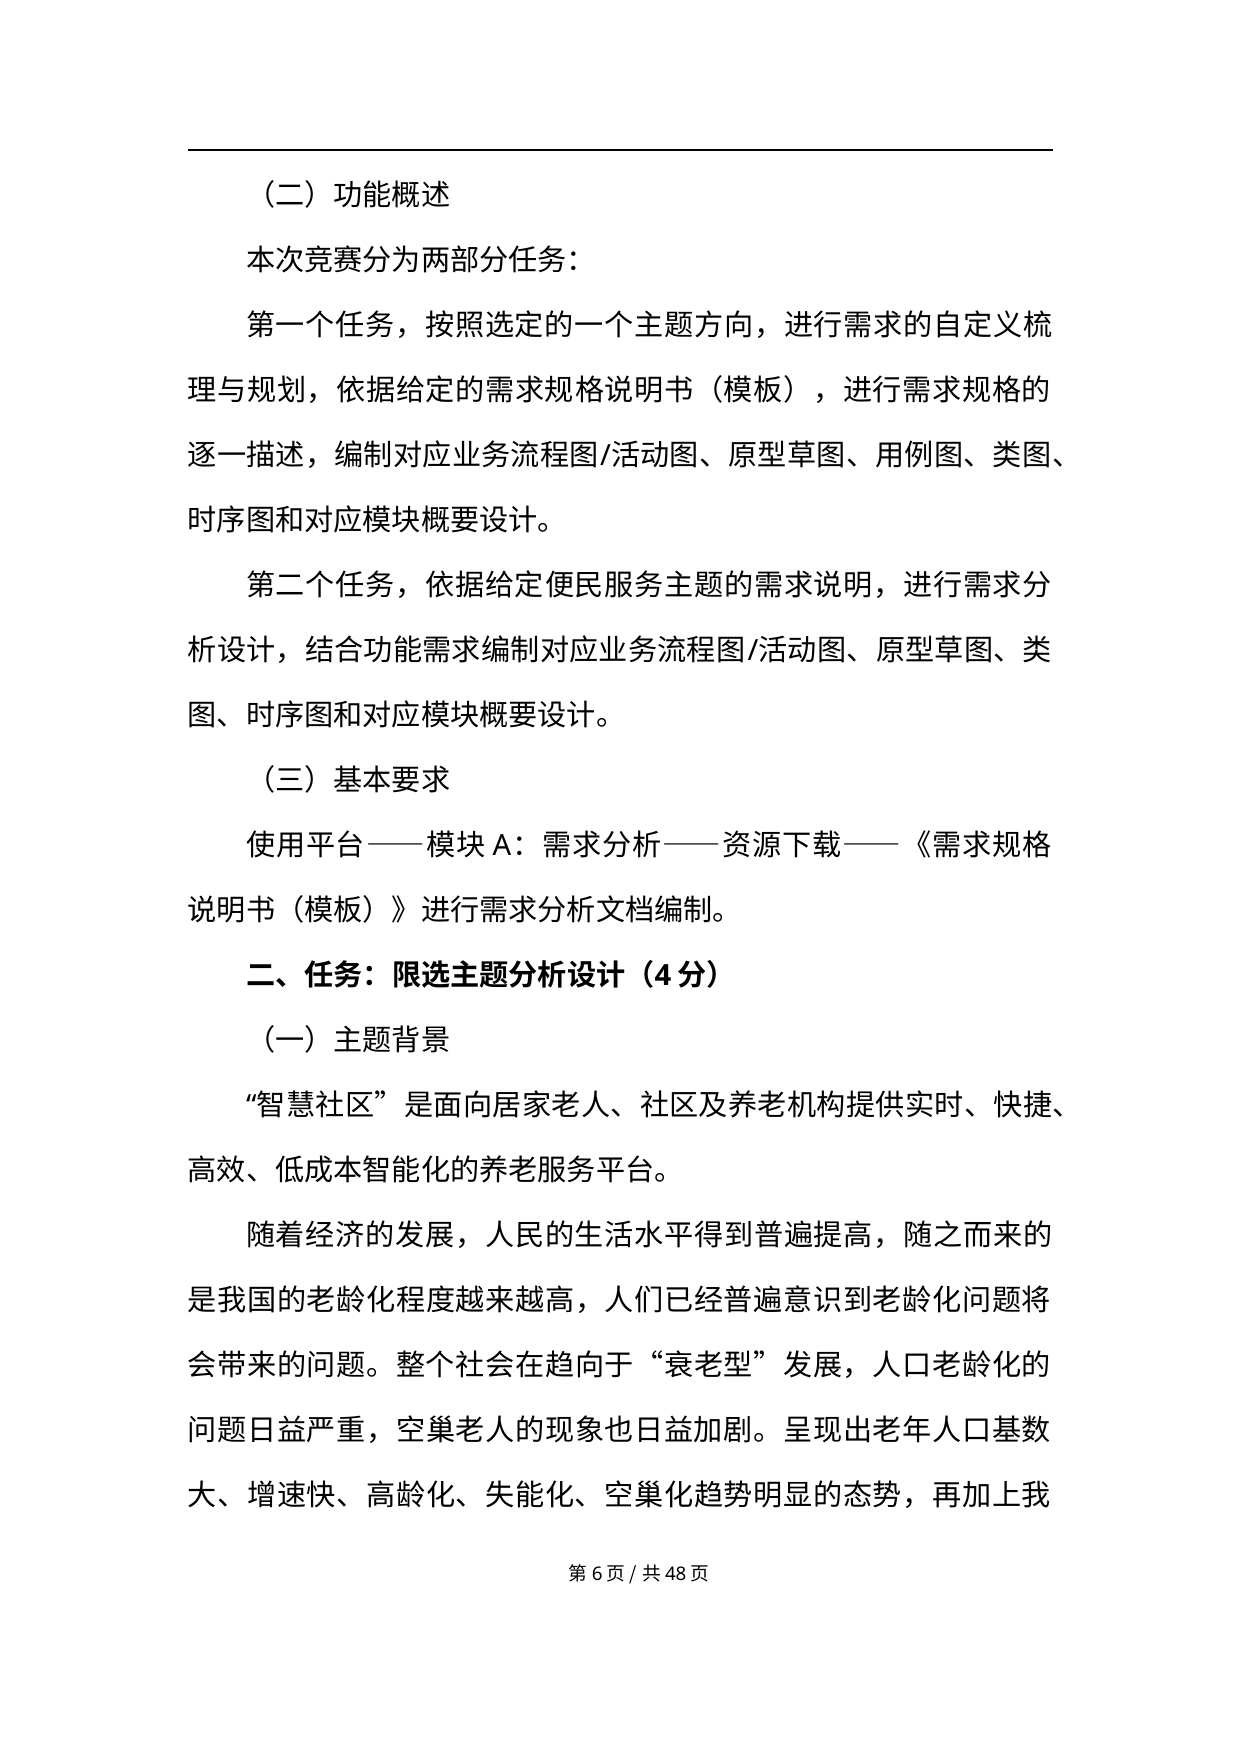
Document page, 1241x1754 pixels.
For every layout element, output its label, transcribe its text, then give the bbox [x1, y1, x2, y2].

text 第一个任务，按照选定的一个主题方向，进行需求的自定义梳理与规划，依据给定的需求规格说明书（模板），进行需求规格的逐一描述，编制对应业务流程图/活动图、原型草图、用例图、类图、时序图和对应模块概要设计。 [187, 290, 1053, 550]
text 使用平台——模块A：需求分析——资源下载——《需求规格说明书（模板）》进行需求分析文档编制。 [187, 810, 1053, 940]
text “智慧社区”是面向居家老人、社区及养老机构提供实时、快捷、高效、低成本智能化的养老服务平台。 [187, 1070, 1053, 1200]
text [187, 1200, 1053, 1525]
subtitle （三）基本要求 [187, 745, 1053, 810]
subtitle （一）主题背景 [187, 1005, 1053, 1070]
text 本次竞赛分为两部分任务： [187, 225, 1053, 290]
subtitle （二）功能概述 [187, 160, 1053, 225]
subtitle 二、任务：限选主题分析设计（4分） [187, 940, 1053, 1005]
text 第二个任务，依据给定便民服务主题的需求说明，进行需求分析设计，结合功能需求编制对应业务流程图/活动图、原型草图、类图、时序图和对应模块概要设计。 [187, 550, 1053, 745]
